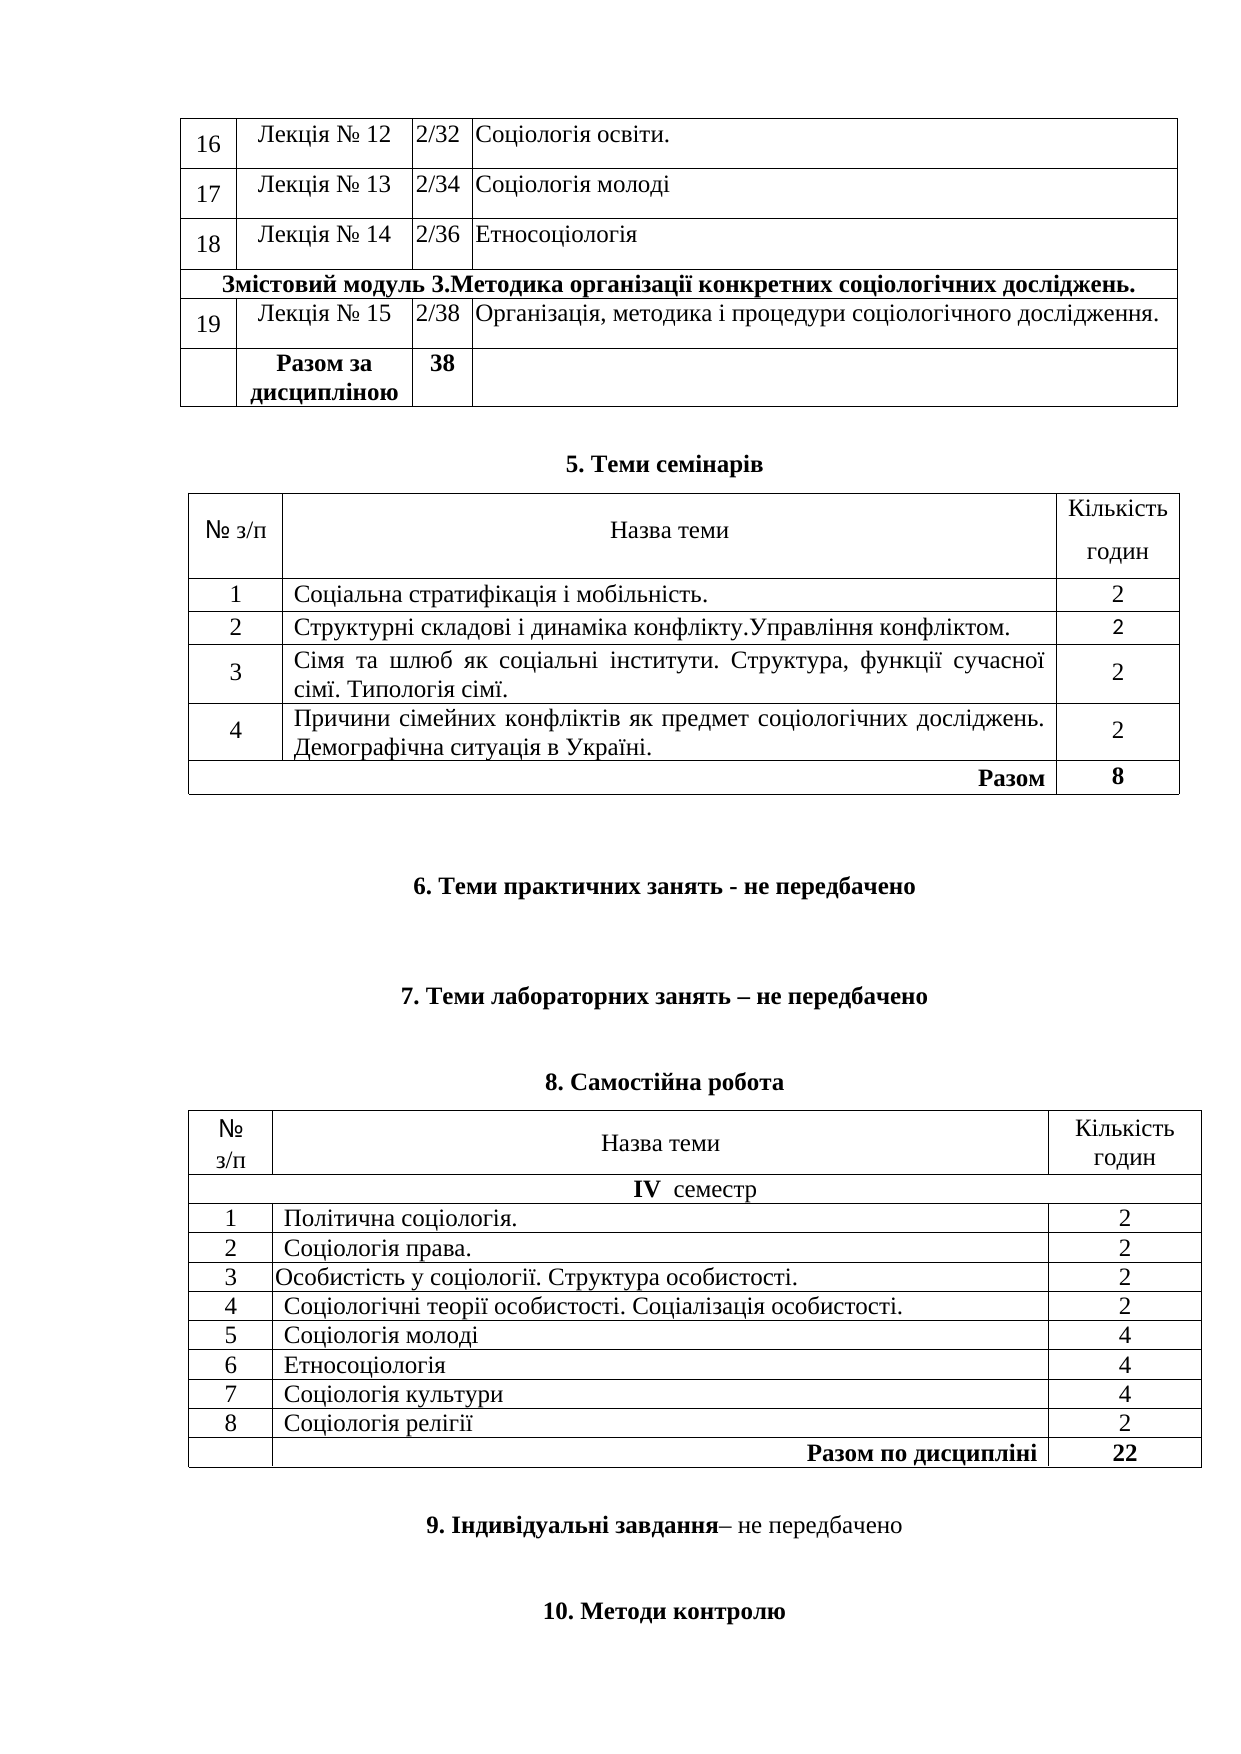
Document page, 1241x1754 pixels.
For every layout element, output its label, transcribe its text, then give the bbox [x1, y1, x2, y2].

table_cell Соціологія молоді [273, 1321, 1048, 1349]
table_header № з/п [189, 494, 282, 578]
table_cell 2 [1049, 1204, 1201, 1232]
table_header № з/п [189, 1111, 272, 1174]
text 7. Теми лабораторних занять – не передбачено [177, 981, 1152, 1010]
table_cell 2/36 [413, 219, 472, 268]
table_cell [181, 349, 236, 406]
table_cell 17 [181, 169, 236, 218]
table_cell Соціологія релігії [273, 1409, 1048, 1437]
table_cell 4 [1049, 1321, 1201, 1349]
table_header Кількість годин [1049, 1111, 1201, 1174]
table_cell 4 [189, 704, 282, 760]
table_cell Причини сімейних конфліктів як предмет соціологічних досліджень. Демографічна ситуація в Україні. [283, 704, 1056, 760]
table_cell 2 [189, 612, 282, 644]
table_cell 4 [189, 1292, 272, 1320]
table_header Кількість годин [1057, 494, 1179, 578]
table_cell 5 [189, 1321, 272, 1349]
table_cell 7 [189, 1380, 272, 1408]
table_cell [473, 349, 1177, 406]
table_cell 18 [181, 219, 236, 268]
table_cell Разом [189, 761, 1056, 793]
text 5. Теми семінарів [177, 449, 1152, 478]
table_cell 38 [413, 349, 472, 406]
table_cell Структурні складові і динаміка конфлікту.Управління конфліктом. [283, 612, 1056, 644]
table_cell 4 [1049, 1350, 1201, 1378]
table_cell Соціальна стратифікація і мобільність. [283, 579, 1056, 611]
table_cell 2 [189, 1233, 272, 1261]
table_cell 3 [189, 645, 282, 702]
text 9. Індивідуальні завдання– не передбачено [177, 1510, 1152, 1539]
table_cell Разом за дисципліною [237, 349, 412, 406]
table_cell 16 [181, 119, 236, 168]
table_cell 2 [1057, 704, 1179, 760]
table_cell 2/32 [413, 119, 472, 168]
table_cell 2/34 [413, 169, 472, 218]
table_cell 2/38 [413, 299, 472, 348]
text 6. Теми практичних занять - не передбачено [177, 871, 1152, 899]
table_cell 6 [189, 1350, 272, 1378]
table_header Назва теми [273, 1111, 1048, 1174]
table_cell 2 [1049, 1263, 1201, 1291]
text 8. Самостійна робота [177, 1067, 1152, 1096]
table_cell Лекція № 15 [237, 299, 412, 348]
table_cell 19 [181, 299, 236, 348]
table_cell Соціологія культури [273, 1380, 1048, 1408]
table_cell Соціологія освіти. [473, 119, 1177, 168]
table_cell 8 [1057, 761, 1179, 793]
table_cell Лекція № 14 [237, 219, 412, 268]
table_cell 2 [1049, 1409, 1201, 1437]
table_cell 2 [1049, 1292, 1201, 1320]
table_cell 2 [1057, 579, 1179, 611]
table_cell Етносоціологія [273, 1350, 1048, 1378]
table_cell ІV семестр [189, 1175, 1201, 1203]
table_cell Лекція № 12 [237, 119, 412, 168]
table_cell 1 [189, 579, 282, 611]
table_cell Сімя та шлюб як соціальні інститути. Структура, функції сучасної сімї. Типологія сімї. [283, 645, 1056, 702]
table_cell Соціологія права. [273, 1233, 1048, 1261]
table_cell 2 [1049, 1233, 1201, 1261]
table_cell 2 [1057, 645, 1179, 702]
table_cell Особистість у соціології. Структура особистості. [273, 1263, 1048, 1291]
table_cell 8 [189, 1409, 272, 1437]
table_cell 1 [189, 1204, 272, 1232]
table_header Назва теми [283, 494, 1056, 578]
table_cell Лекція № 13 [237, 169, 412, 218]
table_cell Соціологічні теорії особистості. Соціалізація особистості. [273, 1292, 1048, 1320]
text 10. Методи контролю [177, 1596, 1152, 1625]
table_cell [189, 1438, 272, 1466]
table_cell 2 [1057, 612, 1179, 644]
table_cell 3 [189, 1263, 272, 1291]
table_cell Разом по дисципліні [273, 1438, 1048, 1466]
table_cell Організація, методика і процедури соціологічного дослідження. [473, 299, 1177, 348]
table_cell Політична соціологія. [273, 1204, 1048, 1232]
table_cell Соціологія молоді [473, 169, 1177, 218]
table_cell 4 [1049, 1380, 1201, 1408]
table_cell 22 [1049, 1438, 1201, 1466]
table_cell Етносоціологія [473, 219, 1177, 268]
table_cell Змістовий модуль 3.Методика організації конкретних соціологічних досліджень. [181, 270, 1177, 298]
